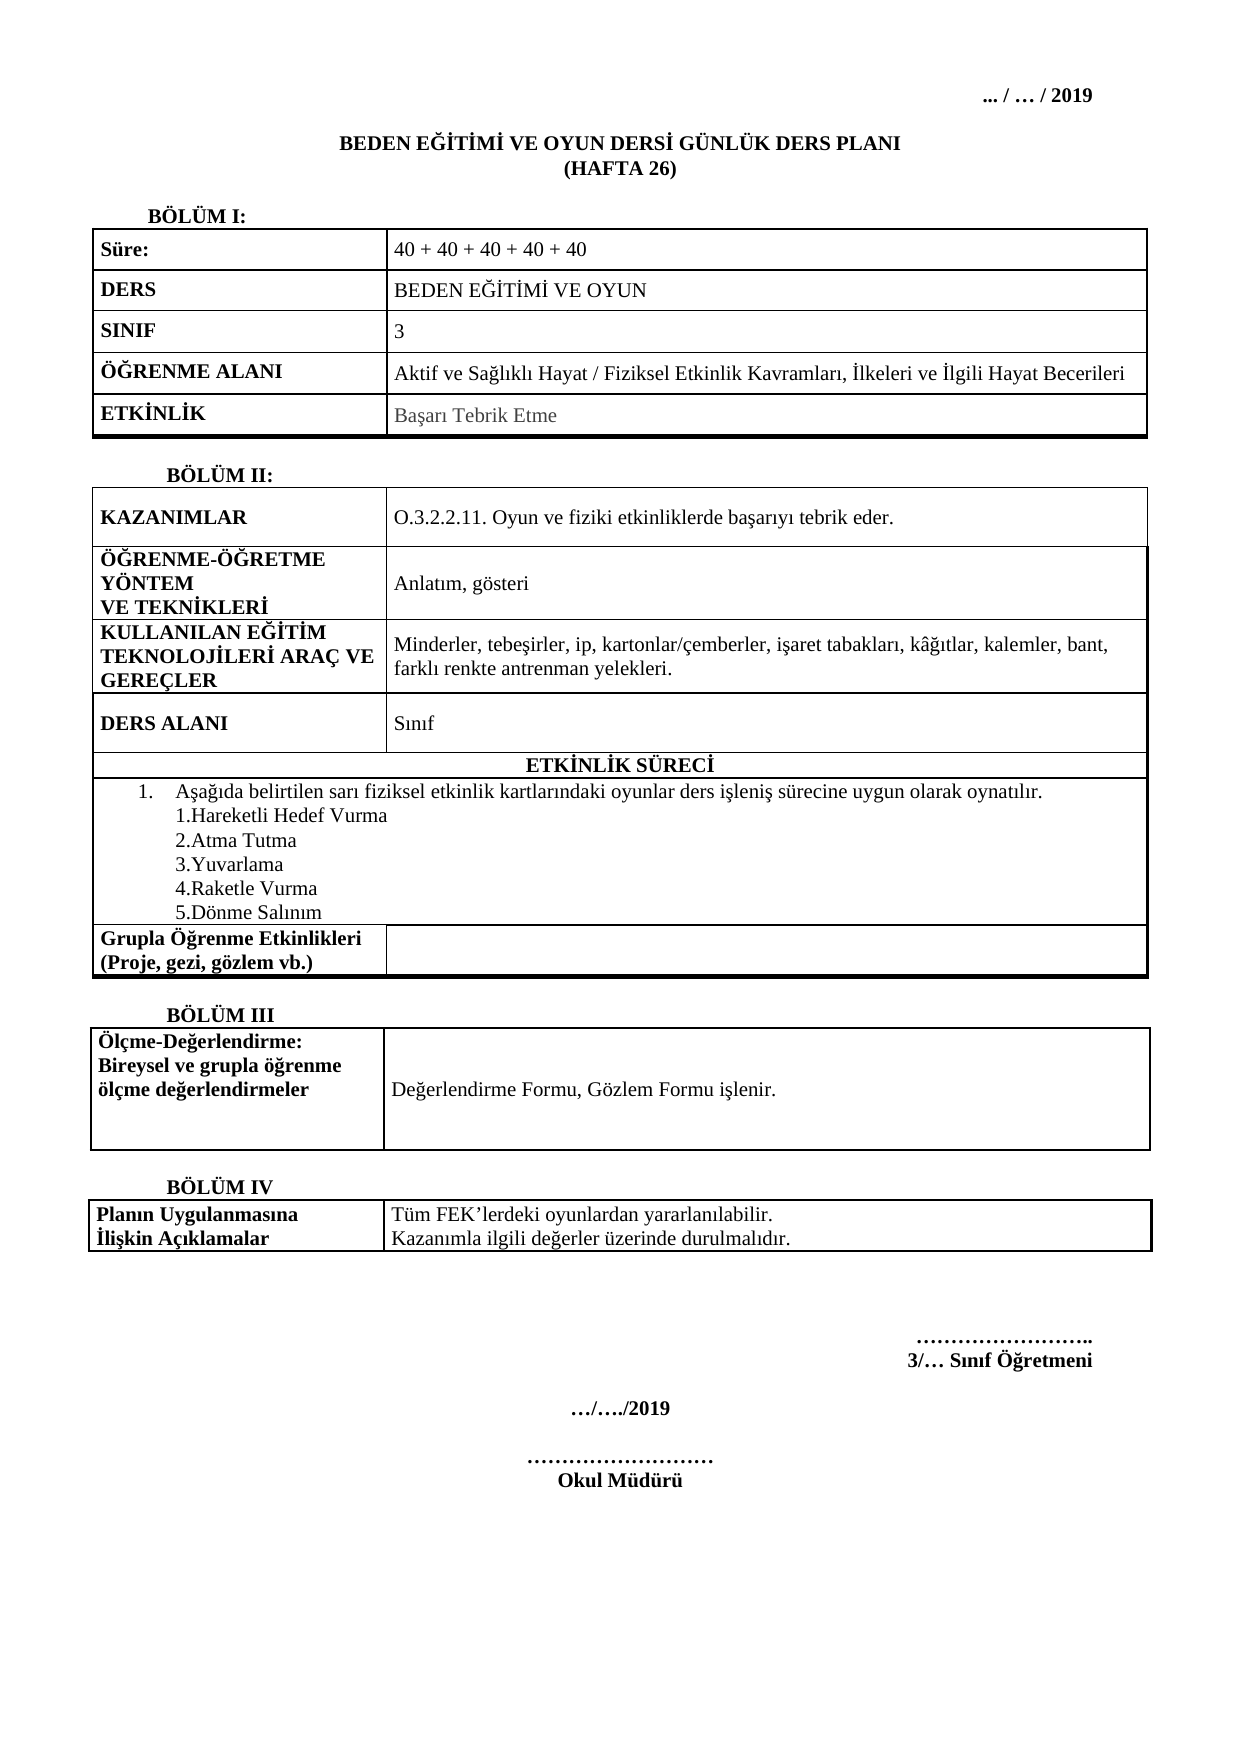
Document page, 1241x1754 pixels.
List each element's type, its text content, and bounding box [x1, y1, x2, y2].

table_cell Minderler, tebeşirler, ip, kartonlar/çemberler, işaret tabakları, kâğıtlar, kalemler, bant, farklı renkte antrenman yelekleri. [387, 620, 1146, 692]
table_header 40 + 40 + 40 + 40 + 40 [388, 230, 1146, 269]
table_header Ölçme-Değerlendirme: Bireysel ve grupla öğrenme ölçme değerlendirmeler [92, 1029, 383, 1149]
table_cell DERS ALANI [94, 694, 386, 752]
text BEDEN EĞİTİMİ VE OYUN DERSİ GÜNLÜK DERS PLANI [148, 131, 1093, 155]
text ……………………… [148, 1444, 1093, 1468]
text (HAFTA 26) [148, 155, 1093, 179]
table_header O.3.2.2.11. Oyun ve fiziki etkinliklerde başarıyı tebrik eder. [387, 488, 1147, 546]
table_header KAZANIMLAR [93, 488, 386, 546]
text 3/… Sınıf Öğretmeni [148, 1348, 1093, 1372]
table_cell Sınıf [387, 694, 1146, 752]
text Okul Müdürü [148, 1468, 1093, 1492]
text BÖLÜM I: [148, 203, 1093, 228]
table_cell BEDEN EĞİTİMİ VE OYUN [388, 271, 1146, 310]
table_cell ETKİNLİK [94, 395, 386, 434]
table_cell Grupla Öğrenme Etkinlikleri (Proje, gezi, gözlem vb.) [94, 925, 386, 974]
table_cell ETKİNLİK SÜRECİ [94, 753, 1146, 777]
table_header Planın Uygulanmasına İlişkin Açıklamalar [90, 1201, 383, 1249]
table_cell Aşağıda belirtilen sarı fiziksel etkinlik kartlarındaki oyunlar ders işleniş sürecine uygun olarak oynatılır. 1.Hareketli Hedef Vurma 2.Atma Tutma 3.Yuvarlama 4.Raketle Vurma 5.Dönme Salınım [94, 779, 1146, 924]
table_cell Anlatım, gösteri [387, 547, 1146, 619]
table_header Süre: [94, 230, 386, 269]
table_cell 3 [388, 311, 1146, 352]
table_cell KULLANILAN EĞİTİM TEKNOLOJİLERİ ARAÇ VE GEREÇLER [93, 620, 386, 692]
table_cell SINIF [94, 311, 386, 352]
text …………………….. [148, 1324, 1093, 1348]
table_cell ÖĞRENME ALANI [94, 353, 386, 393]
table_cell Başarı Tebrik Etme [388, 395, 1146, 434]
table_header Değerlendirme Formu, Gözlem Formu işlenir. [385, 1029, 1149, 1149]
table_cell [387, 926, 1146, 974]
table_cell ÖĞRENME-ÖĞRETME YÖNTEM VE TEKNİKLERİ [93, 547, 386, 619]
table_header Tüm FEK’lerdeki oyunlardan yararlanılabilir. Kazanımla ilgili değerler üzerinde durulmalıdır. [385, 1201, 1150, 1249]
table_cell DERS [94, 271, 386, 310]
subtitle BÖLÜM IV [148, 1175, 1093, 1199]
table_cell Aktif ve Sağlıklı Hayat / Fiziksel Etkinlik Kavramları, İlkeleri ve İlgili Hayat Becerileri [388, 353, 1146, 393]
text …/…./2019 [148, 1396, 1093, 1420]
text ... / … / 2019 [148, 83, 1093, 107]
subtitle BÖLÜM III [148, 1003, 1093, 1027]
text BÖLÜM II: [148, 463, 1093, 487]
